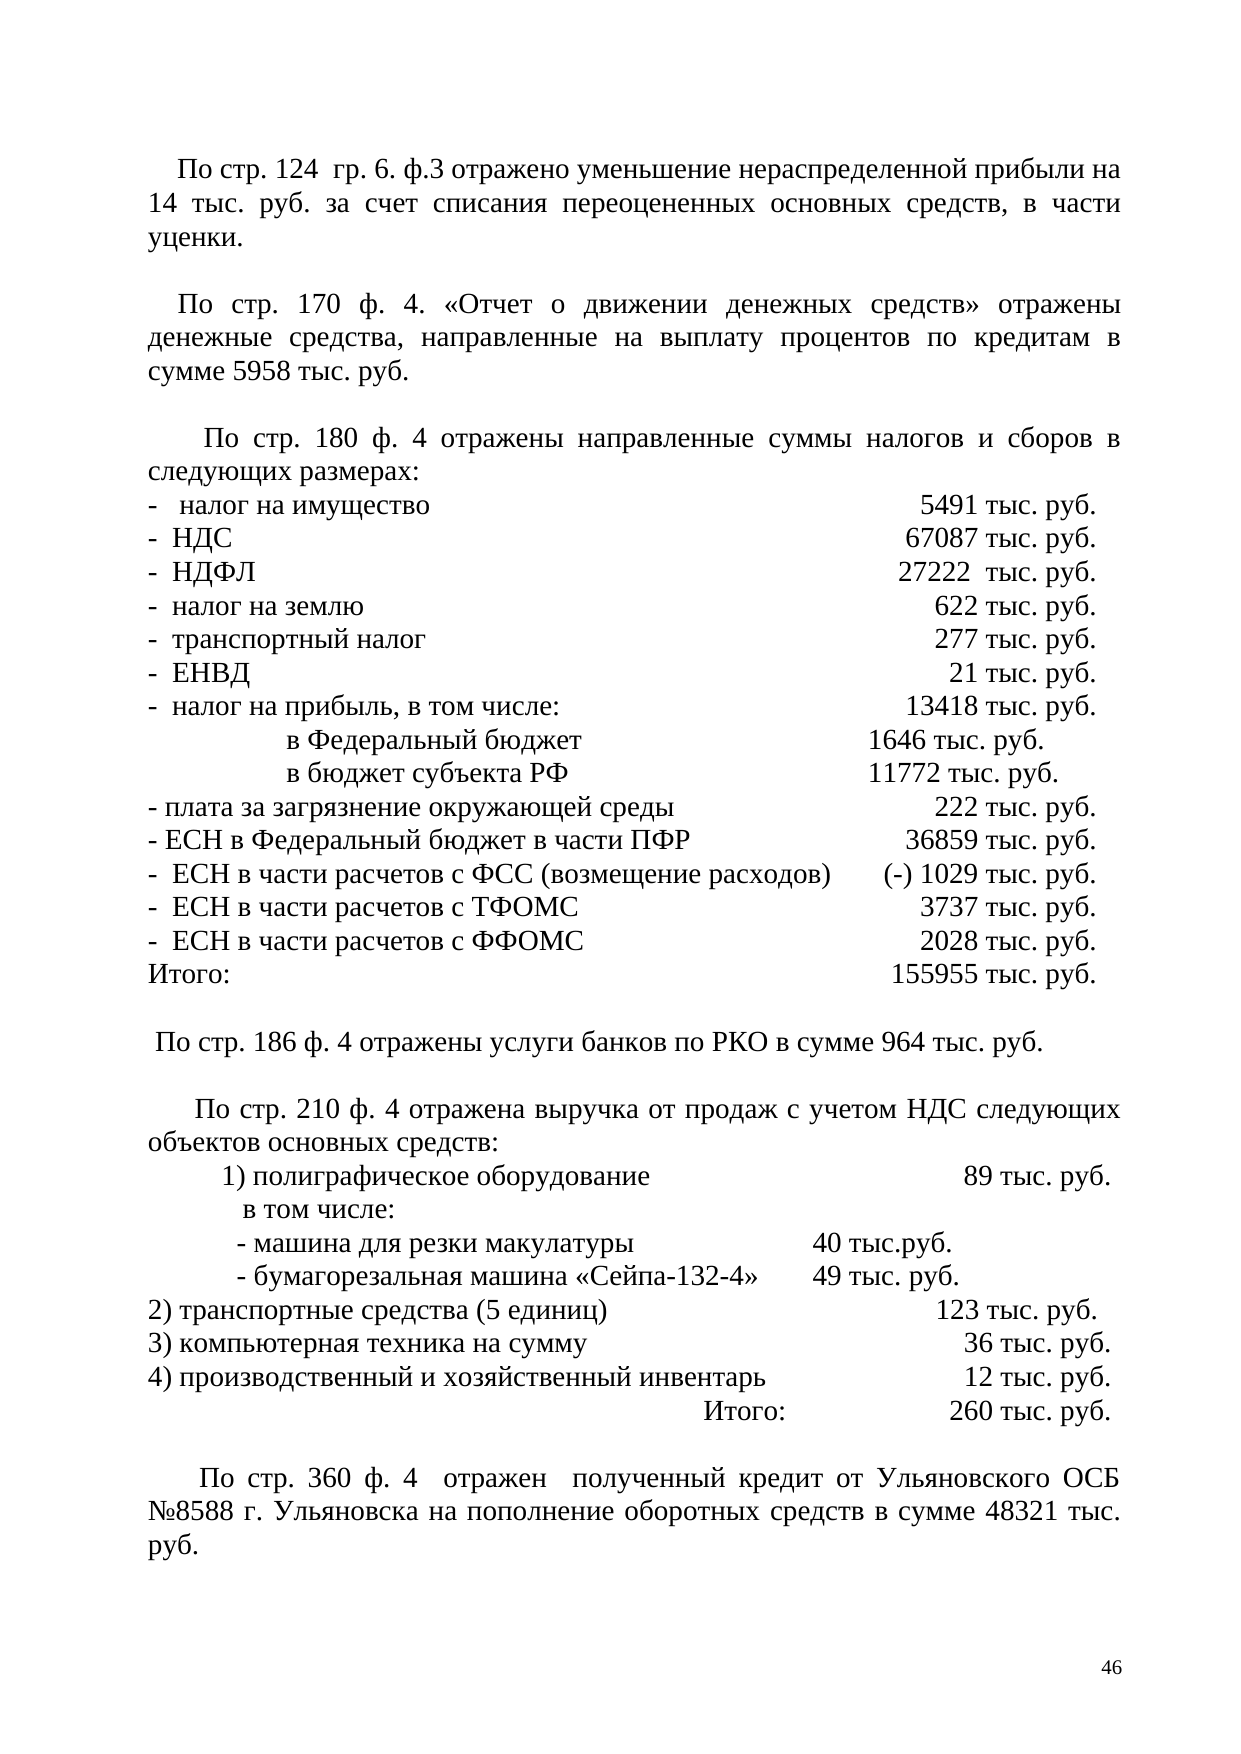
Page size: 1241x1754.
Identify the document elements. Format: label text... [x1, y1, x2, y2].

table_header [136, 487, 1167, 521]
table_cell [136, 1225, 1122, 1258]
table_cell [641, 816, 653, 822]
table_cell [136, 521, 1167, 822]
text По стр. 170 ф. 4. «Отчет о движении денежных средств» отражены денежные средства, направленные на выплату процентов по кредитам в сумме 5958 тыс. руб. [148, 286, 1122, 386]
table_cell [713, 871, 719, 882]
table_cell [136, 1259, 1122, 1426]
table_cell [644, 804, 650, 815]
text По стр. 186 ф. 4 отражены услуги банков по РКО в сумме 964 тыс. руб. [148, 1024, 1122, 1057]
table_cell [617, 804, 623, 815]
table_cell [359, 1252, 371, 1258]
text По стр. 124 гр. 6. ф.3 отражено уменьшение нераспределенной прибыли на 14 тыс. руб. за счет списания переоцененных основных средств, в части уценки. [148, 152, 1122, 252]
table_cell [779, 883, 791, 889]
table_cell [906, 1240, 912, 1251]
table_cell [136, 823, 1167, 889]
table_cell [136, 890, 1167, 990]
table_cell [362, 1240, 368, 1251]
text По стр. 360 ф. 4 отражен полученный кредит от Ульяновского ОСБ №8588 г. Ульяновска на пополнение оборотных средств в сумме 48321 тыс. руб. [148, 1460, 1122, 1560]
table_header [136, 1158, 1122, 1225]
text По стр. 210 ф. 4 отражена выручка от продаж с учетом НДС следующих объектов основных средств: [148, 1091, 1122, 1158]
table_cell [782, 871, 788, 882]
text По стр. 180 ф. 4 отражены направленные суммы налогов и сборов в следующих размерах: [148, 420, 1122, 487]
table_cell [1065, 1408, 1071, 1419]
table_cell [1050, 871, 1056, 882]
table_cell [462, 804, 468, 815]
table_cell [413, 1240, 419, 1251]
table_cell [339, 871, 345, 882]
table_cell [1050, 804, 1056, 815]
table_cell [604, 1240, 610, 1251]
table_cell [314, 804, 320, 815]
